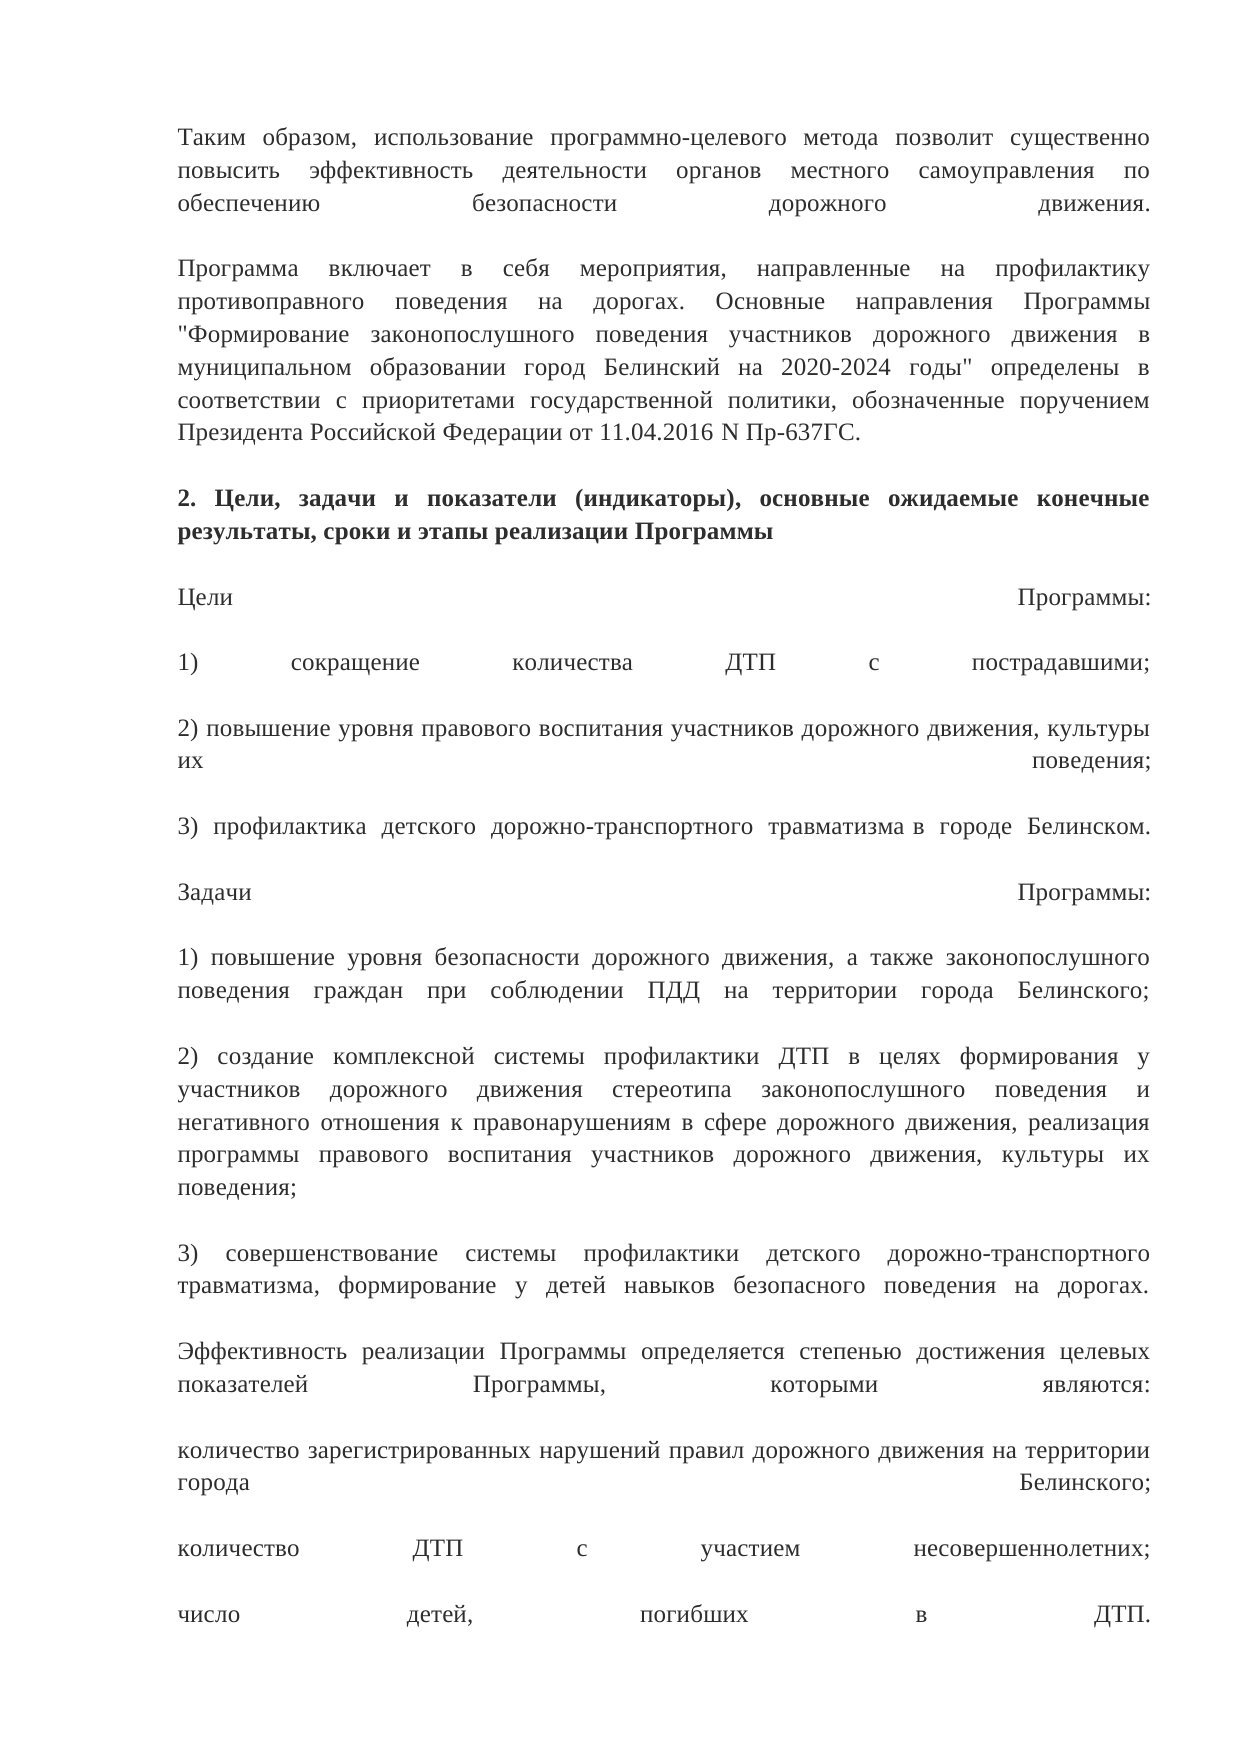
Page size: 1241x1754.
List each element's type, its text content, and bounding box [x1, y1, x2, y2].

text 2. Цели, задачи и показатели (индикаторы), основные ожидаемые конечные результаты, сроки и этапы реализации Программы [177, 479, 1152, 545]
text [177, 118, 1152, 446]
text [177, 545, 1152, 1660]
